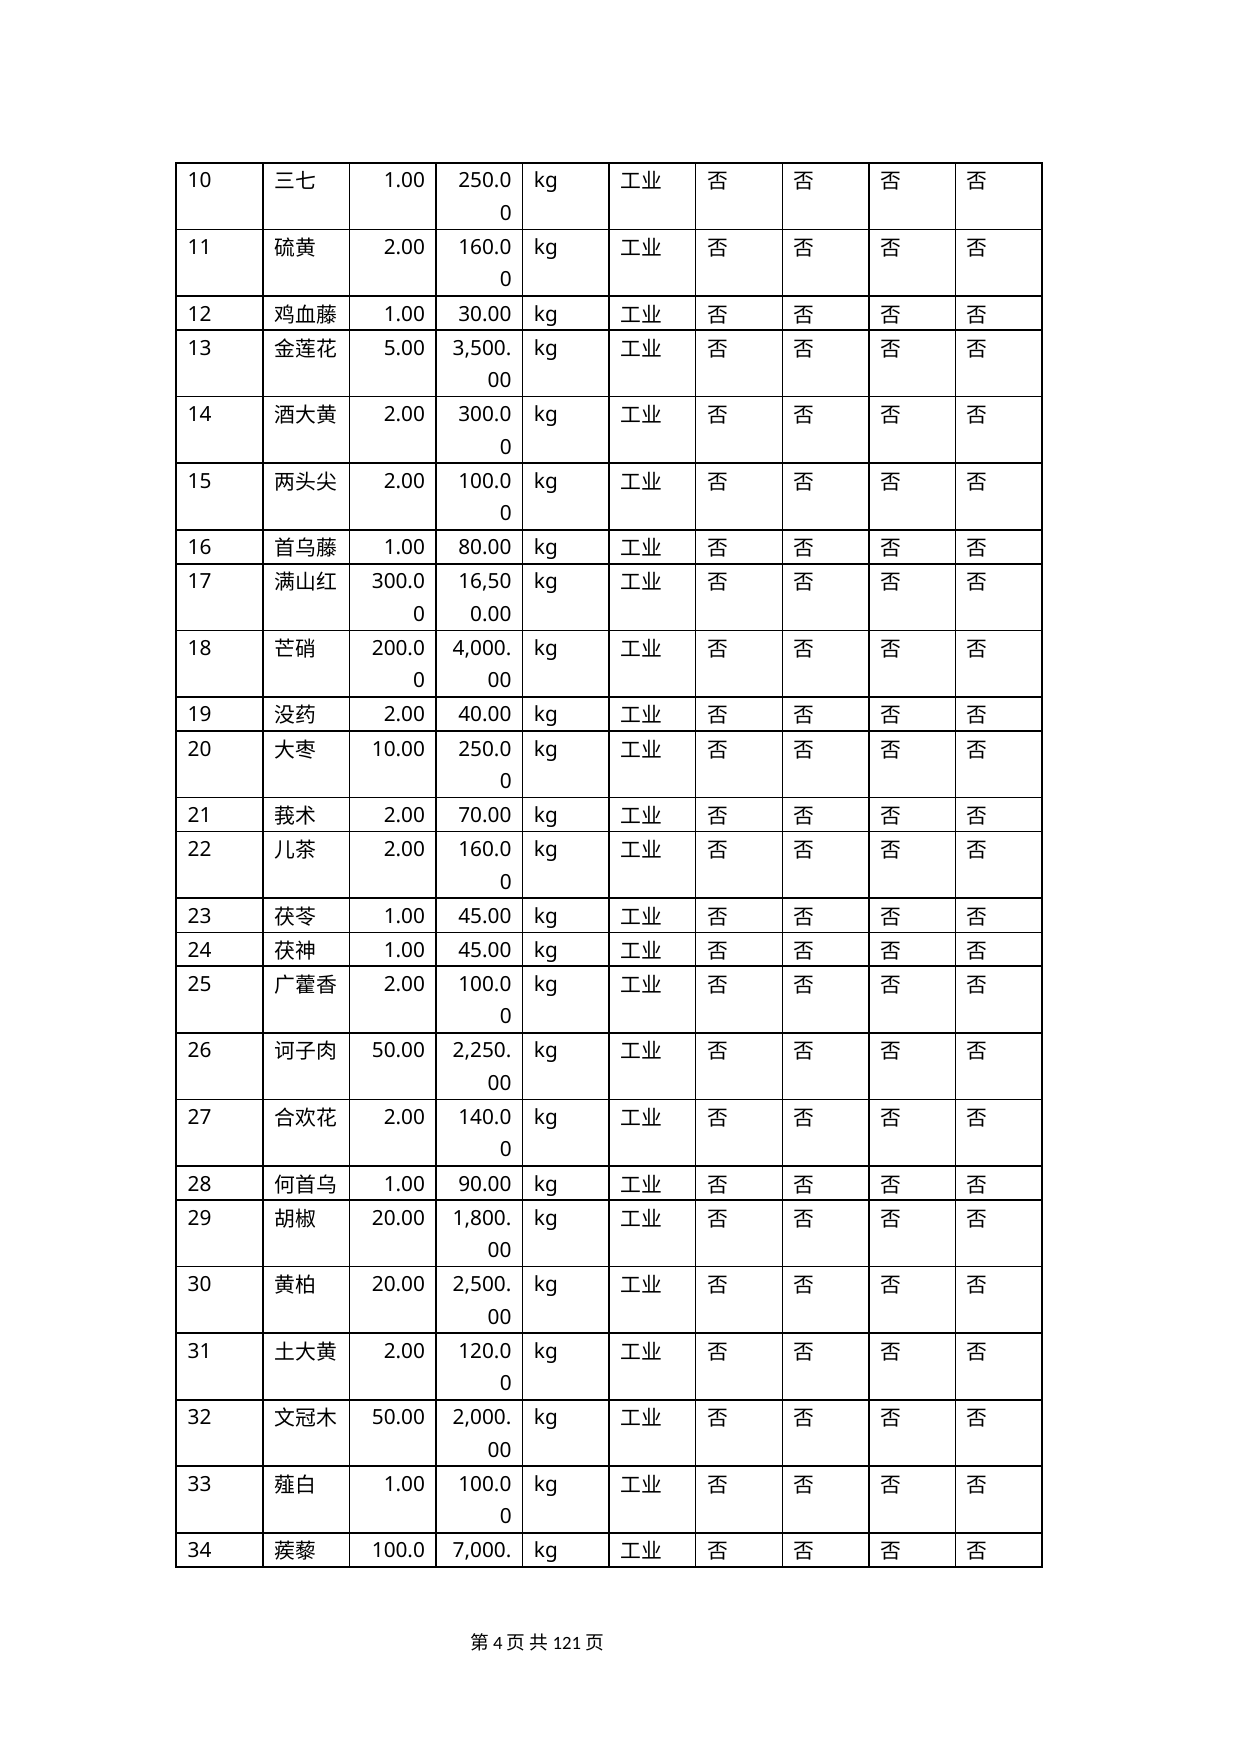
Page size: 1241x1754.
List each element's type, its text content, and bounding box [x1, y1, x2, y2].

table_cell 否 [870, 798, 955, 831]
table_cell 否 [783, 1201, 868, 1266]
table_cell 工业 [610, 1334, 695, 1399]
table_cell 否 [870, 1100, 955, 1165]
table_cell 否 [870, 164, 955, 228]
table_cell 7,000.00 [437, 1534, 522, 1566]
table_cell 否 [956, 967, 1041, 1032]
table_cell 否 [956, 832, 1041, 897]
table_cell 否 [783, 631, 868, 696]
table_cell 10 [177, 164, 262, 228]
table_cell 10.00 [350, 732, 435, 797]
table_cell 薤白 [264, 1467, 349, 1532]
table_cell 15 [177, 464, 262, 529]
table_cell 酒大黄 [264, 397, 349, 462]
table_cell 否 [956, 732, 1041, 797]
table_cell 工业 [610, 397, 695, 462]
table_cell 否 [870, 1267, 955, 1332]
table_cell 否 [783, 732, 868, 797]
table_cell 4,000.00 [437, 631, 522, 696]
table_cell 20 [177, 732, 262, 797]
table_cell 否 [783, 1401, 868, 1465]
table_cell kg [523, 732, 608, 797]
table_cell 34 [177, 1534, 262, 1566]
table_cell 否 [696, 1401, 782, 1465]
table_cell kg [523, 698, 608, 730]
table_cell 否 [696, 1034, 782, 1098]
table_cell 工业 [610, 1034, 695, 1098]
table_cell 工业 [610, 164, 695, 228]
table_cell 否 [783, 832, 868, 897]
table_cell 否 [870, 732, 955, 797]
table_cell 2.00 [350, 798, 435, 831]
table_cell 否 [696, 1334, 782, 1399]
table_cell 否 [870, 1034, 955, 1098]
table_cell 32 [177, 1401, 262, 1465]
table_cell 否 [696, 1167, 782, 1199]
table_cell 否 [696, 230, 782, 295]
table_cell 没药 [264, 698, 349, 730]
table_cell 2,500.00 [437, 1267, 522, 1332]
table_cell 否 [696, 331, 782, 396]
table_cell 工业 [610, 732, 695, 797]
table_cell 否 [696, 464, 782, 529]
table_cell 工业 [610, 230, 695, 295]
table_cell 否 [870, 1334, 955, 1399]
table_cell 2.00 [350, 1100, 435, 1165]
table_cell 否 [783, 698, 868, 730]
table_cell 黄柏 [264, 1267, 349, 1332]
table_cell 儿茶 [264, 832, 349, 897]
table_cell kg [523, 1100, 608, 1165]
table_cell 18 [177, 631, 262, 696]
table_cell 否 [870, 1201, 955, 1266]
table_cell 否 [956, 1034, 1041, 1098]
table_cell 否 [783, 1267, 868, 1332]
table_cell 100.00 [437, 967, 522, 1032]
table_cell 诃子肉 [264, 1034, 349, 1098]
table_cell 工业 [610, 933, 695, 965]
table_cell kg [523, 631, 608, 696]
table_cell 1.00 [350, 531, 435, 563]
table_cell 23 [177, 899, 262, 931]
table_cell 两头尖 [264, 464, 349, 529]
table_cell 1.00 [350, 1167, 435, 1199]
table_cell 工业 [610, 832, 695, 897]
table_cell 否 [870, 464, 955, 529]
table_cell 否 [783, 1467, 868, 1532]
table_cell 30 [177, 1267, 262, 1332]
table_cell 1.00 [350, 164, 435, 228]
table_cell 否 [870, 531, 955, 563]
table_cell 27 [177, 1100, 262, 1165]
table_cell 否 [783, 1034, 868, 1098]
table_cell 25 [177, 967, 262, 1032]
table_cell 否 [870, 297, 955, 329]
table_cell kg [523, 297, 608, 329]
table_cell 否 [783, 1534, 868, 1566]
table_cell 工业 [610, 899, 695, 931]
table_cell 大枣 [264, 732, 349, 797]
table_cell 14 [177, 397, 262, 462]
table_cell 否 [870, 698, 955, 730]
table_cell 否 [870, 230, 955, 295]
table_cell 否 [956, 1467, 1041, 1532]
table_cell 鸡血藤 [264, 297, 349, 329]
table_cell 否 [696, 565, 782, 629]
table_cell 1.00 [350, 297, 435, 329]
table_cell 否 [783, 297, 868, 329]
table_cell 否 [956, 698, 1041, 730]
table_cell 11 [177, 230, 262, 295]
table_cell 工业 [610, 1267, 695, 1332]
table_cell 否 [956, 230, 1041, 295]
table_cell 40.00 [437, 698, 522, 730]
table_cell 否 [783, 1167, 868, 1199]
table_cell 2.00 [350, 464, 435, 529]
table_cell 工业 [610, 531, 695, 563]
table_cell 80.00 [437, 531, 522, 563]
table_cell 19 [177, 698, 262, 730]
table_cell 工业 [610, 1401, 695, 1465]
table_cell 否 [956, 464, 1041, 529]
table_cell 否 [870, 1401, 955, 1465]
table_cell 否 [696, 1534, 782, 1566]
table_cell kg [523, 1167, 608, 1199]
table_cell 否 [956, 1201, 1041, 1266]
table_cell kg [523, 531, 608, 563]
table_cell 16,500.00 [437, 565, 522, 629]
table_cell 21 [177, 798, 262, 831]
table_cell 否 [870, 631, 955, 696]
table_cell kg [523, 832, 608, 897]
table_cell 33 [177, 1467, 262, 1532]
table_cell 1.00 [350, 899, 435, 931]
table_cell 1.00 [350, 933, 435, 965]
table_cell 否 [956, 164, 1041, 228]
table_cell 140.00 [437, 1100, 522, 1165]
table_cell 文冠木 [264, 1401, 349, 1465]
table_cell 否 [956, 1100, 1041, 1165]
table_cell 2.00 [350, 967, 435, 1032]
table_cell 否 [696, 1467, 782, 1532]
table_cell 工业 [610, 1100, 695, 1165]
table_cell 160.00 [437, 230, 522, 295]
table_cell 否 [956, 631, 1041, 696]
table_cell 50.00 [350, 1401, 435, 1465]
table_cell 100.00 [437, 464, 522, 529]
table_cell 5.00 [350, 331, 435, 396]
table_cell 1,800.00 [437, 1201, 522, 1266]
table_cell 金莲花 [264, 331, 349, 396]
table_cell kg [523, 565, 608, 629]
table_cell 否 [870, 1467, 955, 1532]
table_cell 否 [696, 732, 782, 797]
table_cell 否 [783, 164, 868, 228]
table_cell 否 [783, 967, 868, 1032]
table_cell 100.00 [350, 1534, 435, 1566]
table_cell 首乌藤 [264, 531, 349, 563]
table_cell 200.00 [350, 631, 435, 696]
table_cell 2.00 [350, 698, 435, 730]
table_cell 满山红 [264, 565, 349, 629]
table_cell 否 [956, 331, 1041, 396]
table_cell kg [523, 1467, 608, 1532]
table_cell 否 [870, 899, 955, 931]
table_cell 250.00 [437, 732, 522, 797]
table_cell 250.00 [437, 164, 522, 228]
table_cell 否 [696, 164, 782, 228]
table_cell 否 [956, 899, 1041, 931]
table_cell 否 [696, 798, 782, 831]
table_cell kg [523, 967, 608, 1032]
table_cell 否 [956, 933, 1041, 965]
table_cell kg [523, 1401, 608, 1465]
table_cell 否 [956, 1334, 1041, 1399]
table_cell 20.00 [350, 1201, 435, 1266]
table_cell 三七 [264, 164, 349, 228]
table_cell kg [523, 1534, 608, 1566]
table_cell 否 [783, 331, 868, 396]
table_cell kg [523, 331, 608, 396]
table_cell 1.00 [350, 1467, 435, 1532]
table_cell 120.00 [437, 1334, 522, 1399]
table_cell 22 [177, 832, 262, 897]
table_cell 12 [177, 297, 262, 329]
table_cell 否 [956, 1267, 1041, 1332]
table_cell kg [523, 1034, 608, 1098]
table_cell kg [523, 933, 608, 965]
table_cell 30.00 [437, 297, 522, 329]
table_cell 否 [783, 230, 868, 295]
table_cell 否 [956, 1534, 1041, 1566]
table_cell 否 [870, 565, 955, 629]
table_cell 2.00 [350, 230, 435, 295]
table_cell 45.00 [437, 899, 522, 931]
table_cell kg [523, 464, 608, 529]
table_cell 26 [177, 1034, 262, 1098]
table_cell 否 [956, 1401, 1041, 1465]
table_cell 3,500.00 [437, 331, 522, 396]
table_cell 否 [783, 565, 868, 629]
table_cell 24 [177, 933, 262, 965]
table_cell 否 [870, 967, 955, 1032]
table_cell 否 [956, 531, 1041, 563]
table_cell 广藿香 [264, 967, 349, 1032]
table_cell 否 [696, 967, 782, 1032]
table_cell kg [523, 798, 608, 831]
table_cell kg [523, 1267, 608, 1332]
table_cell 工业 [610, 1167, 695, 1199]
table_cell 70.00 [437, 798, 522, 831]
table_cell 否 [783, 1100, 868, 1165]
table_cell 芒硝 [264, 631, 349, 696]
table_cell 16 [177, 531, 262, 563]
table_cell 2.00 [350, 832, 435, 897]
table_cell 2.00 [350, 397, 435, 462]
table_cell kg [523, 1334, 608, 1399]
table_cell 17 [177, 565, 262, 629]
table_cell kg [523, 230, 608, 295]
table_cell 茯神 [264, 933, 349, 965]
table_cell 否 [870, 1534, 955, 1566]
table_cell 否 [956, 565, 1041, 629]
table_cell 否 [696, 832, 782, 897]
table_cell 工业 [610, 331, 695, 396]
table_cell 否 [956, 1167, 1041, 1199]
table_cell 工业 [610, 1201, 695, 1266]
table_cell 否 [956, 297, 1041, 329]
table_cell 土大黄 [264, 1334, 349, 1399]
table_cell 90.00 [437, 1167, 522, 1199]
table_cell 否 [696, 1201, 782, 1266]
table_cell 45.00 [437, 933, 522, 965]
table_cell 工业 [610, 1534, 695, 1566]
table_cell 50.00 [350, 1034, 435, 1098]
table_cell 否 [783, 397, 868, 462]
table_cell 何首乌 [264, 1167, 349, 1199]
table_cell 否 [870, 397, 955, 462]
table_cell 29 [177, 1201, 262, 1266]
table_cell 否 [696, 1100, 782, 1165]
table_cell 160.00 [437, 832, 522, 897]
table_cell 合欢花 [264, 1100, 349, 1165]
table_cell 否 [870, 832, 955, 897]
table_cell 否 [696, 933, 782, 965]
table_cell 否 [783, 798, 868, 831]
table_cell 2,250.00 [437, 1034, 522, 1098]
table_cell 否 [870, 933, 955, 965]
table_cell 否 [870, 1167, 955, 1199]
table_cell 否 [956, 397, 1041, 462]
table_cell 否 [696, 397, 782, 462]
table_cell 否 [696, 631, 782, 696]
table_cell 否 [783, 464, 868, 529]
table_cell 否 [956, 798, 1041, 831]
table_cell 否 [696, 531, 782, 563]
table_cell 工业 [610, 297, 695, 329]
table_cell 蒺藜 [264, 1534, 349, 1566]
table_cell 300.00 [350, 565, 435, 629]
table_cell 100.00 [437, 1467, 522, 1532]
table_cell kg [523, 1201, 608, 1266]
table_cell 31 [177, 1334, 262, 1399]
table_cell 否 [783, 531, 868, 563]
table_cell 300.00 [437, 397, 522, 462]
table_cell 工业 [610, 698, 695, 730]
table_cell 否 [696, 1267, 782, 1332]
table_cell 20.00 [350, 1267, 435, 1332]
table_cell kg [523, 164, 608, 228]
table_cell kg [523, 397, 608, 462]
table_cell 13 [177, 331, 262, 396]
table_cell 工业 [610, 565, 695, 629]
table_cell 否 [870, 331, 955, 396]
table_cell 否 [783, 899, 868, 931]
table_cell kg [523, 899, 608, 931]
table_cell 2.00 [350, 1334, 435, 1399]
table_cell 胡椒 [264, 1201, 349, 1266]
table_cell 工业 [610, 1467, 695, 1532]
table_cell 否 [696, 899, 782, 931]
table_cell 否 [783, 933, 868, 965]
table_cell 工业 [610, 798, 695, 831]
table_cell 莪术 [264, 798, 349, 831]
table_cell 工业 [610, 967, 695, 1032]
table_cell 工业 [610, 464, 695, 529]
table_cell 工业 [610, 631, 695, 696]
table_cell 茯苓 [264, 899, 349, 931]
table_cell 否 [696, 698, 782, 730]
table_cell 28 [177, 1167, 262, 1199]
table_cell 否 [696, 297, 782, 329]
table_cell 2,000.00 [437, 1401, 522, 1465]
table_cell 硫黄 [264, 230, 349, 295]
table_cell 否 [783, 1334, 868, 1399]
